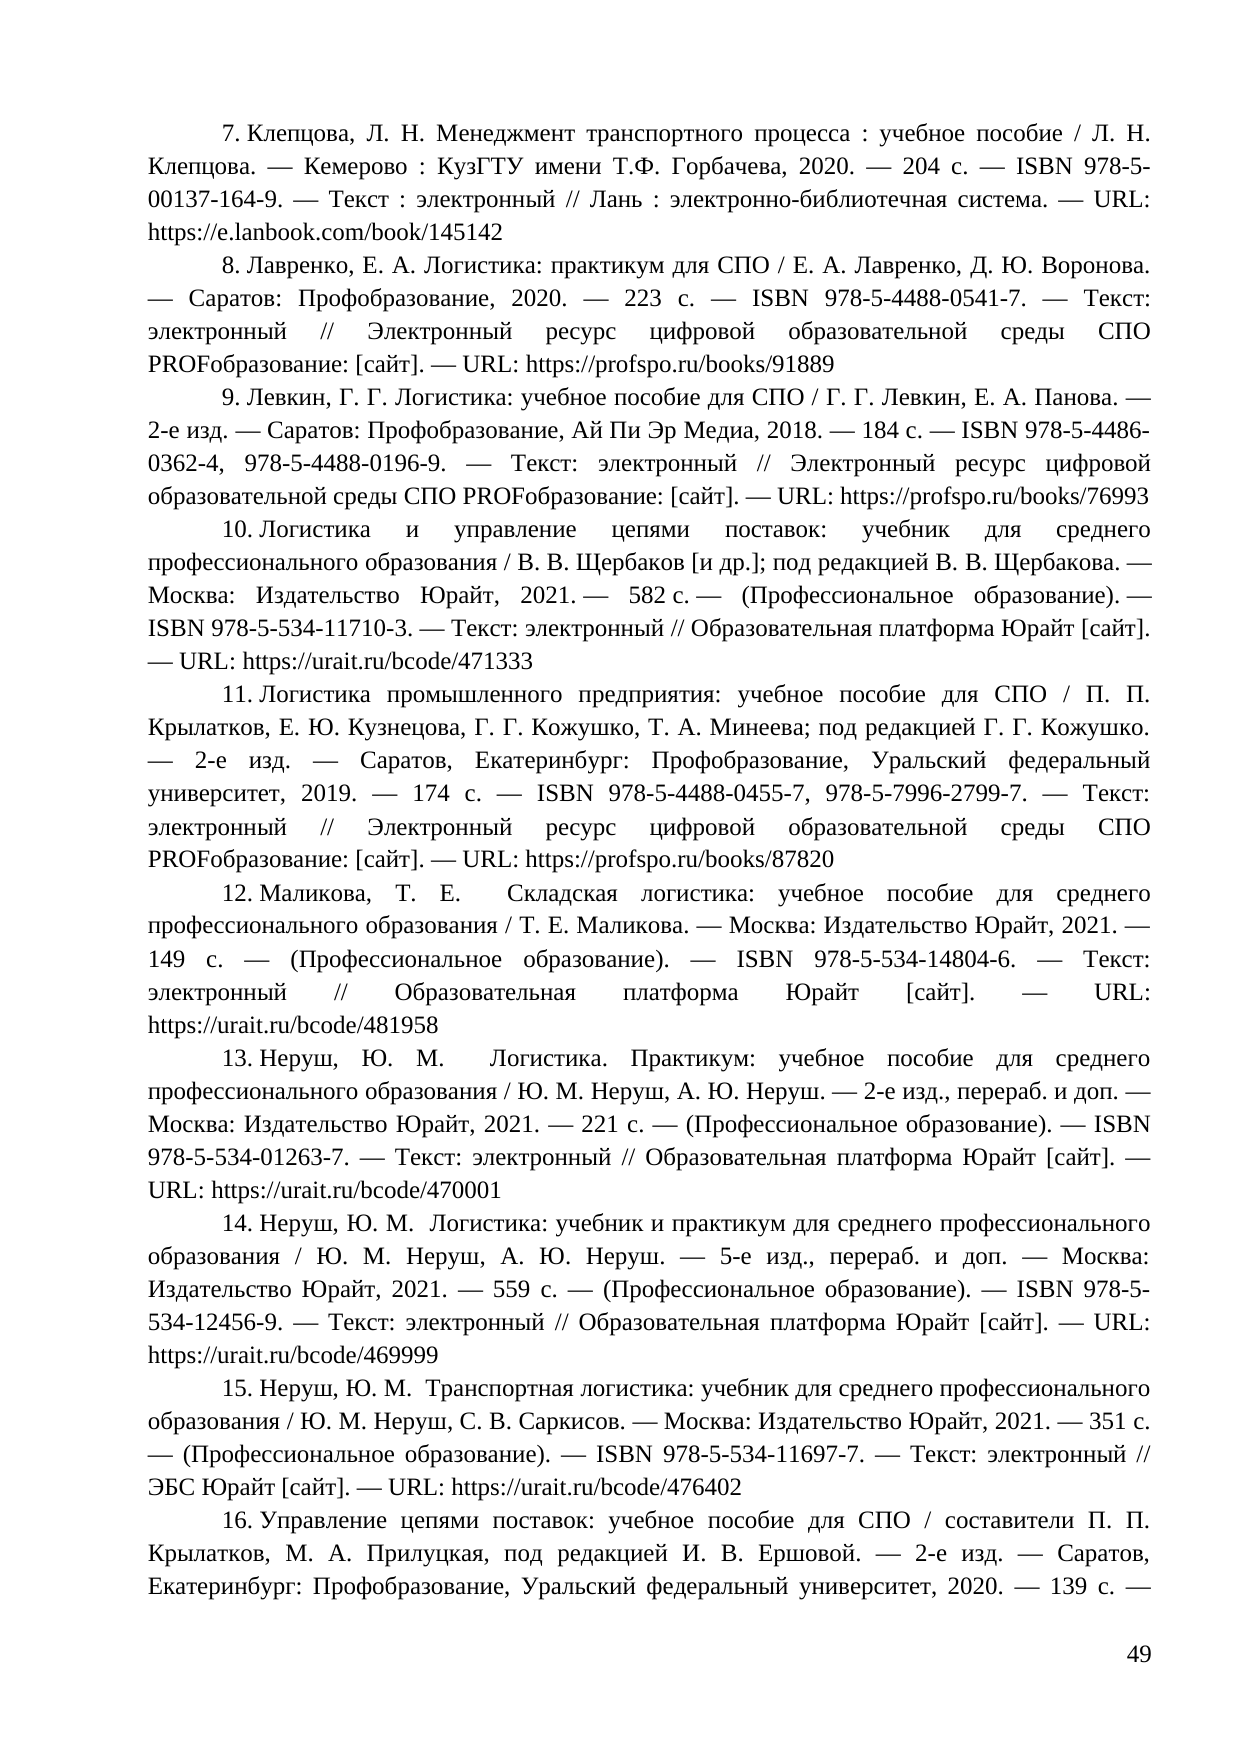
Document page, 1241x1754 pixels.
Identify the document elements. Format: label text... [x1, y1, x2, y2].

list Логистика и управление цепями поставок: учебник для среднего профессионального образования / В. В. Щербаков [и др.]; под редакцией В. В. Щербакова. — Москва: Издательство Юрайт, 2021. — 582 с. — (Профессиональное образование). — ISBN 978-5-534-11710-3. — Текст: электронный // Образовательная платформа Юрайт [сайт]. — URL: https://urait.ru/bcode/471333 [148, 514, 1152, 675]
list Логистика промышленного предприятия: учебное пособие для СПО / П. П. Крылатков, Е. Ю. Кузнецова, Г. Г. Кожушко, Т. А. Минеева; под редакцией Г. Г. Кожушко. — 2-е изд. — Саратов, Екатеринбург: Профобразование, Уральский федеральный университет, 2019. — 174 c. — ISBN 978-5-4488-0455-7, 978-5-7996-2799-7. — Текст: электронный // Электронный ресурс цифровой образовательной среды СПО PROFобразование: [сайт]. — URL: https://profspo.ru/books/87820 [148, 679, 1152, 873]
list Клепцова, Л. Н. Менеджмент транспортного процесса : учебное пособие / Л. Н. Клепцова. — Кемерово : КузГТУ имени Т.Ф. Горбачева, 2020. — 204 с. — ISBN 978-5-00137-164-9. — Текст : электронный // Лань : электронно-библиотечная система. — URL: https://e.lanbook.com/book/145142 [148, 118, 1152, 246]
list Неруш, Ю. М. Транспортная логистика: учебник для среднего профессионального образования / Ю. М. Неруш, С. В. Саркисов. — Москва: Издательство Юрайт, 2021. — 351 с. — (Профессиональное образование). — ISBN 978-5-534-11697-7. — Текст: электронный // ЭБС Юрайт [сайт]. — URL: https://urait.ru/bcode/476402 [148, 1373, 1152, 1501]
list Маликова, Т. Е. Складская логистика: учебное пособие для среднего профессионального образования / Т. Е. Маликова. — Москва: Издательство Юрайт, 2021. — 149 с. — (Профессиональное образование). — ISBN 978-5-534-14804-6. — Текст: электронный // Образовательная платформа Юрайт [сайт]. — URL: https://urait.ru/bcode/481958 [148, 878, 1152, 1038]
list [148, 1505, 1152, 1600]
list Левкин, Г. Г. Логистика: учебное пособие для СПО / Г. Г. Левкин, Е. А. Панова. — 2-е изд. — Саратов: Профобразование, Ай Пи Эр Медиа, 2018. — 184 c. — ISBN 978-5-4486-0362-4, 978-5-4488-0196-9. — Текст: электронный // Электронный ресурс цифровой образовательной среды СПО PROFобразование: [сайт]. — URL: https://profspo.ru/books/76993 [148, 382, 1152, 510]
list Неруш, Ю. М. Логистика: учебник и практикум для среднего профессионального образования / Ю. М. Неруш, А. Ю. Неруш. — 5-е изд., перераб. и доп. — Москва: Издательство Юрайт, 2021. — 559 с. — (Профессиональное образование). — ISBN 978-5-534-12456-9. — Текст: электронный // Образовательная платформа Юрайт [сайт]. — URL: https://urait.ru/bcode/469999 [148, 1208, 1152, 1369]
list Неруш, Ю. М. Логистика. Практикум: учебное пособие для среднего профессионального образования / Ю. М. Неруш, А. Ю. Неруш. — 2-е изд., перераб. и доп. — Москва: Издательство Юрайт, 2021. — 221 с. — (Профессиональное образование). — ISBN 978-5-534-01263-7. — Текст: электронный // Образовательная платформа Юрайт [сайт]. — URL: https://urait.ru/bcode/470001 [148, 1043, 1152, 1203]
list Лавренко, Е. А. Логистика: практикум для СПО / Е. А. Лавренко, Д. Ю. Воронова. — Саратов: Профобразование, 2020. — 223 c. — ISBN 978-5-4488-0541-7. — Текст: электронный // Электронный ресурс цифровой образовательной среды СПО PROFобразование: [сайт]. — URL: https://profspo.ru/books/91889 [148, 250, 1152, 378]
